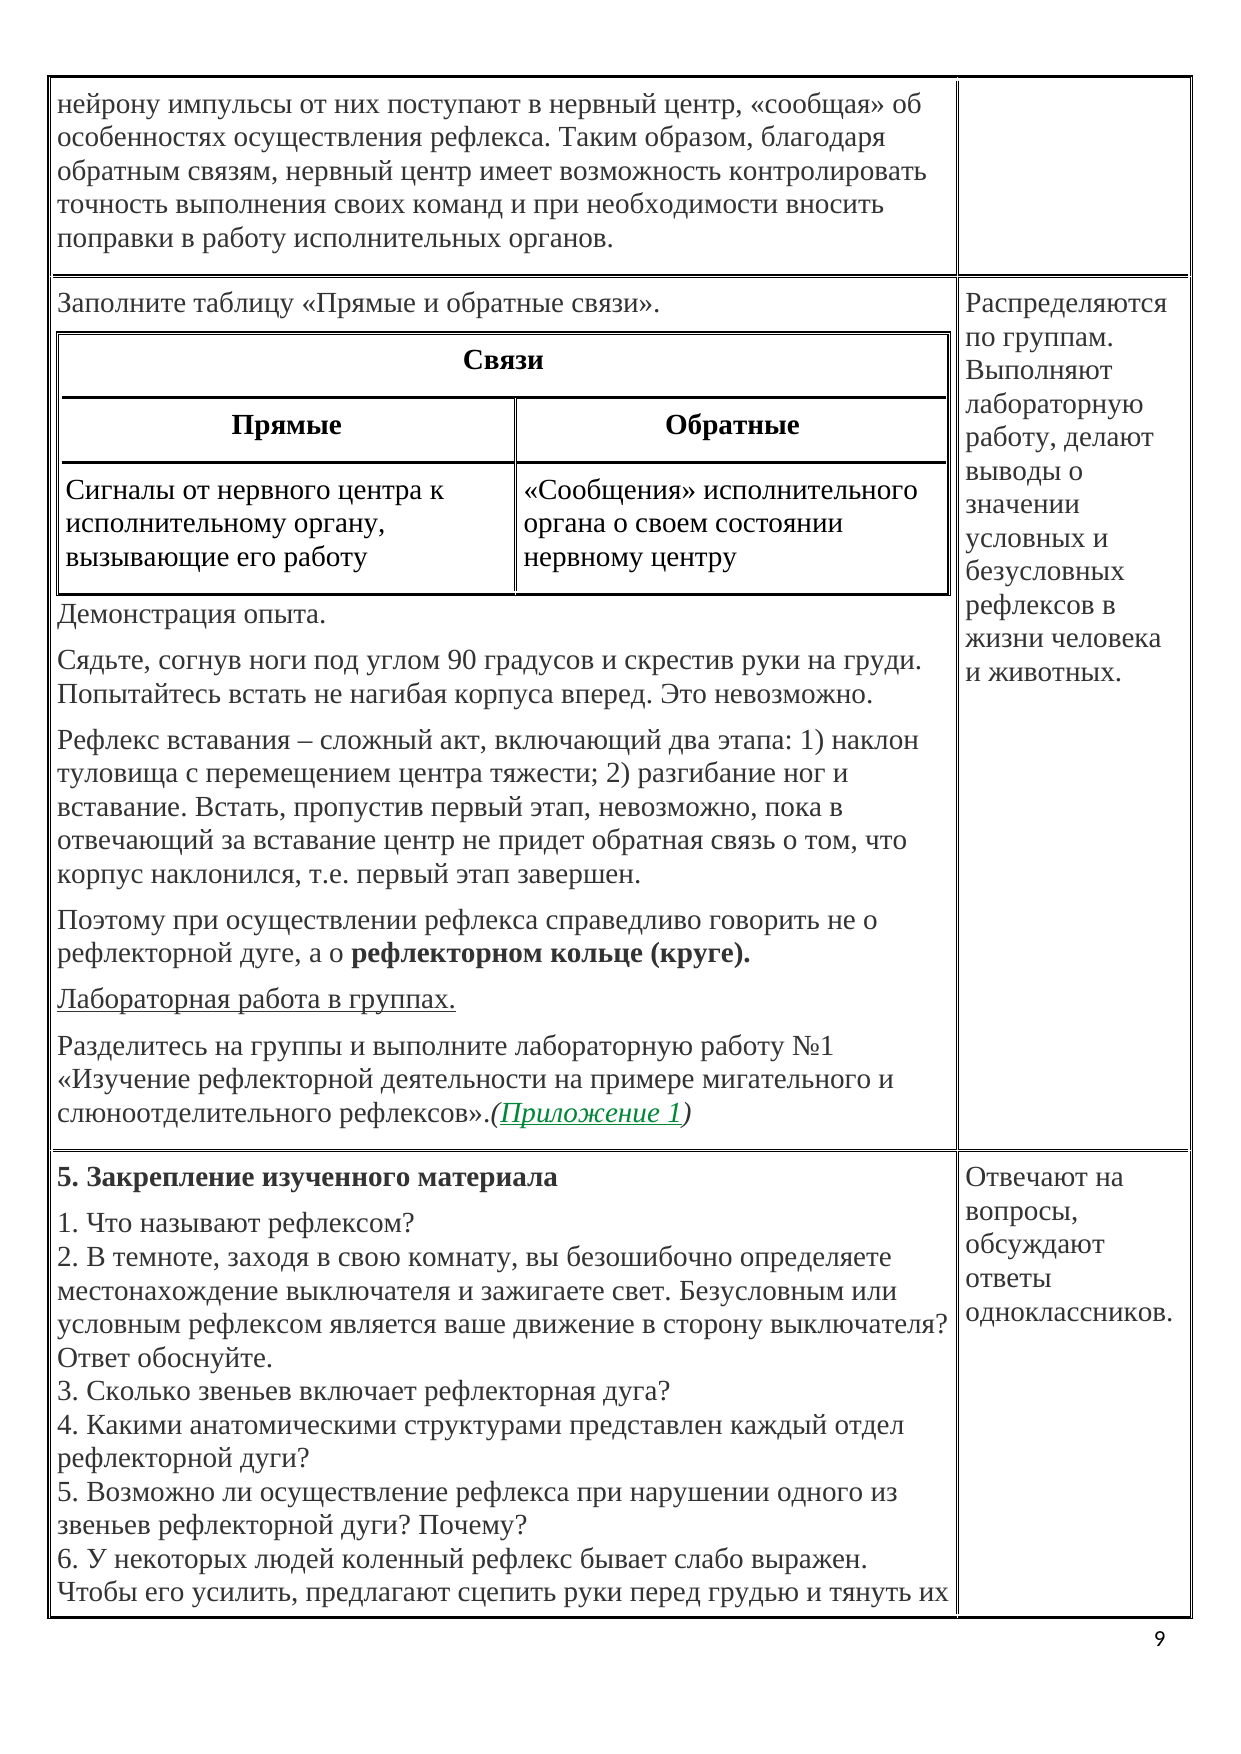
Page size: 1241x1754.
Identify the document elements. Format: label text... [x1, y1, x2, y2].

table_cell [51, 78, 957, 274]
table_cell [51, 1149, 957, 1616]
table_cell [958, 1149, 1190, 1616]
table_cell Заполните таблицу «Прямые и обратные связи». Демонстрация опыта. Сядьте, согнув ноги под углом 90 градусов и скрестив руки на груди. Попытайтесь встать не нагибая корпуса вперед. Это невозможно. Рефлекс вставания – сложный акт, включающий два этапа: 1) наклон туловища с перемещением центра тяжести; 2) разгибание ног и вставание. Встать, пропустив первый этап, невозможно, пока в отвечающий за вставание центр не придет обратная связь о том, что корпус наклонился, т.е. первый этап завершен. Поэтому при осуществлении рефлекса справедливо говорить не о рефлекторной дуге, а о рефлекторном кольце (круге). Лабораторная работа в группах. Разделитесь на группы и выполните лабораторную работу №1 «Изучение рефлекторной деятельности на примере мигательного и слюноотделительного рефлексов».(Приложение 1) [51, 274, 956, 1148]
table_cell Распределяются по группам. Выполняют лабораторную работу, делают выводы о значении условных и безусловных рефлексов в жизни человека и животных. [959, 274, 1190, 1148]
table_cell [958, 78, 1190, 274]
